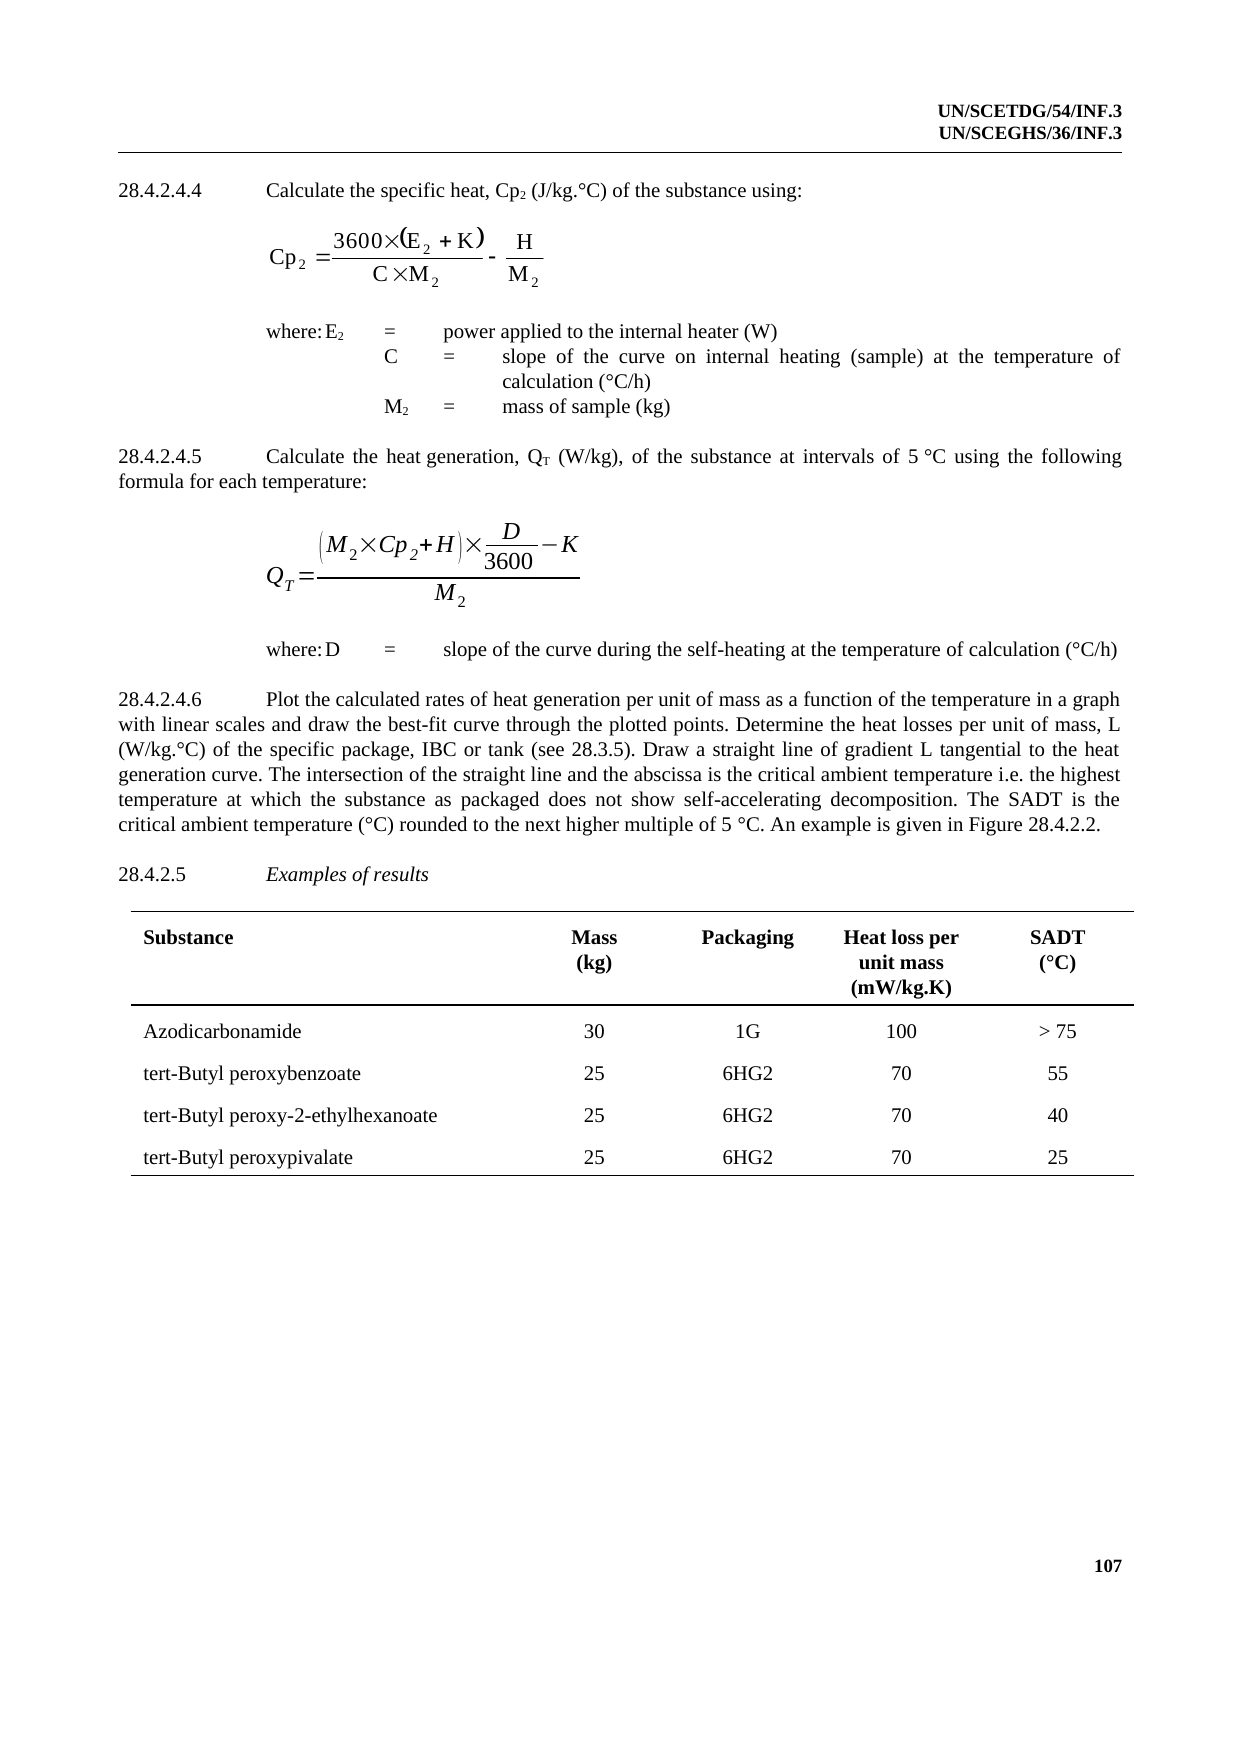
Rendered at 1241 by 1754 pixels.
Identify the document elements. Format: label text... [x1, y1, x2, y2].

text 28.4.2.4.5 Calculate the heat generation, QT (W/kg), of the substance at intervals of 5 °C using the following formula for each temperature: [118, 443, 1122, 493]
table_cell 70 [821, 1133, 981, 1174]
text 28.4.2.4.6 Plot the calculated rates of heat generation per unit of mass as a function of the temperature in a graph with linear scales and draw the best-fit curve through the plotted points. Determine the heat losses per unit of mass, L (W/kg.°C) of the specific package, IBC or tank (see 28.3.5). Draw a straight line of gradient L tangential to the heat generation curve. The intersection of the straight line and the abscissa is the critical ambient temperature i.e. the highest temperature at which the substance as packaged does not show self-accelerating decomposition. The SADT is the critical ambient temperature (°C) rounded to the next higher multiple of 5 °C. An example is given in Figure 28.4.2.2. [118, 686, 1122, 836]
list M2 = mass of sample (kg) [118, 393, 1122, 418]
table_cell 25 [981, 1133, 1134, 1174]
table_cell 25 [514, 1090, 674, 1132]
table_cell tert-Butyl peroxy-2-ethylhexanoate [131, 1090, 514, 1132]
table_header Packaging [674, 912, 821, 1004]
table_cell tert-Butyl peroxybenzoate [131, 1048, 514, 1090]
table_header SADT (°C) [981, 912, 1134, 1004]
table_cell 6HG2 [674, 1133, 821, 1174]
table_cell 6HG2 [674, 1090, 821, 1132]
list where: E2 = power applied to the internal heater (W) [118, 318, 1122, 343]
table_cell 30 [514, 1006, 674, 1048]
table_header Substance [131, 912, 514, 1004]
table_header Mass (kg) [514, 912, 674, 1004]
table_cell 100 [821, 1006, 981, 1048]
list where: D = slope of the curve during the self-heating at the temperature of calculation (°C/h) [118, 636, 1122, 661]
list C = slope of the curve on internal heating (sample) at the temperature of calculation (°C/h) [118, 343, 1122, 393]
text 28.4.2.4.4 Calculate the specific heat, Cp2 (J/kg.°C) of the substance using: [118, 177, 1122, 202]
table_cell 70 [821, 1048, 981, 1090]
table_header Heat loss per unit mass (mW/kg.K) [821, 912, 981, 1004]
table_cell 70 [821, 1090, 981, 1132]
table_cell 25 [514, 1133, 674, 1174]
table_cell 1G [674, 1006, 821, 1048]
table_cell tert-Butyl peroxypivalate [131, 1133, 514, 1174]
table_cell Azodicarbonamide [131, 1006, 514, 1048]
subtitle 28.4.2.5 Examples of results [118, 861, 1122, 886]
table_cell 6HG2 [674, 1048, 821, 1090]
table_cell 55 [981, 1048, 1134, 1090]
table_cell 25 [514, 1048, 674, 1090]
table_cell > 75 [981, 1006, 1134, 1048]
table_cell 40 [981, 1090, 1134, 1132]
